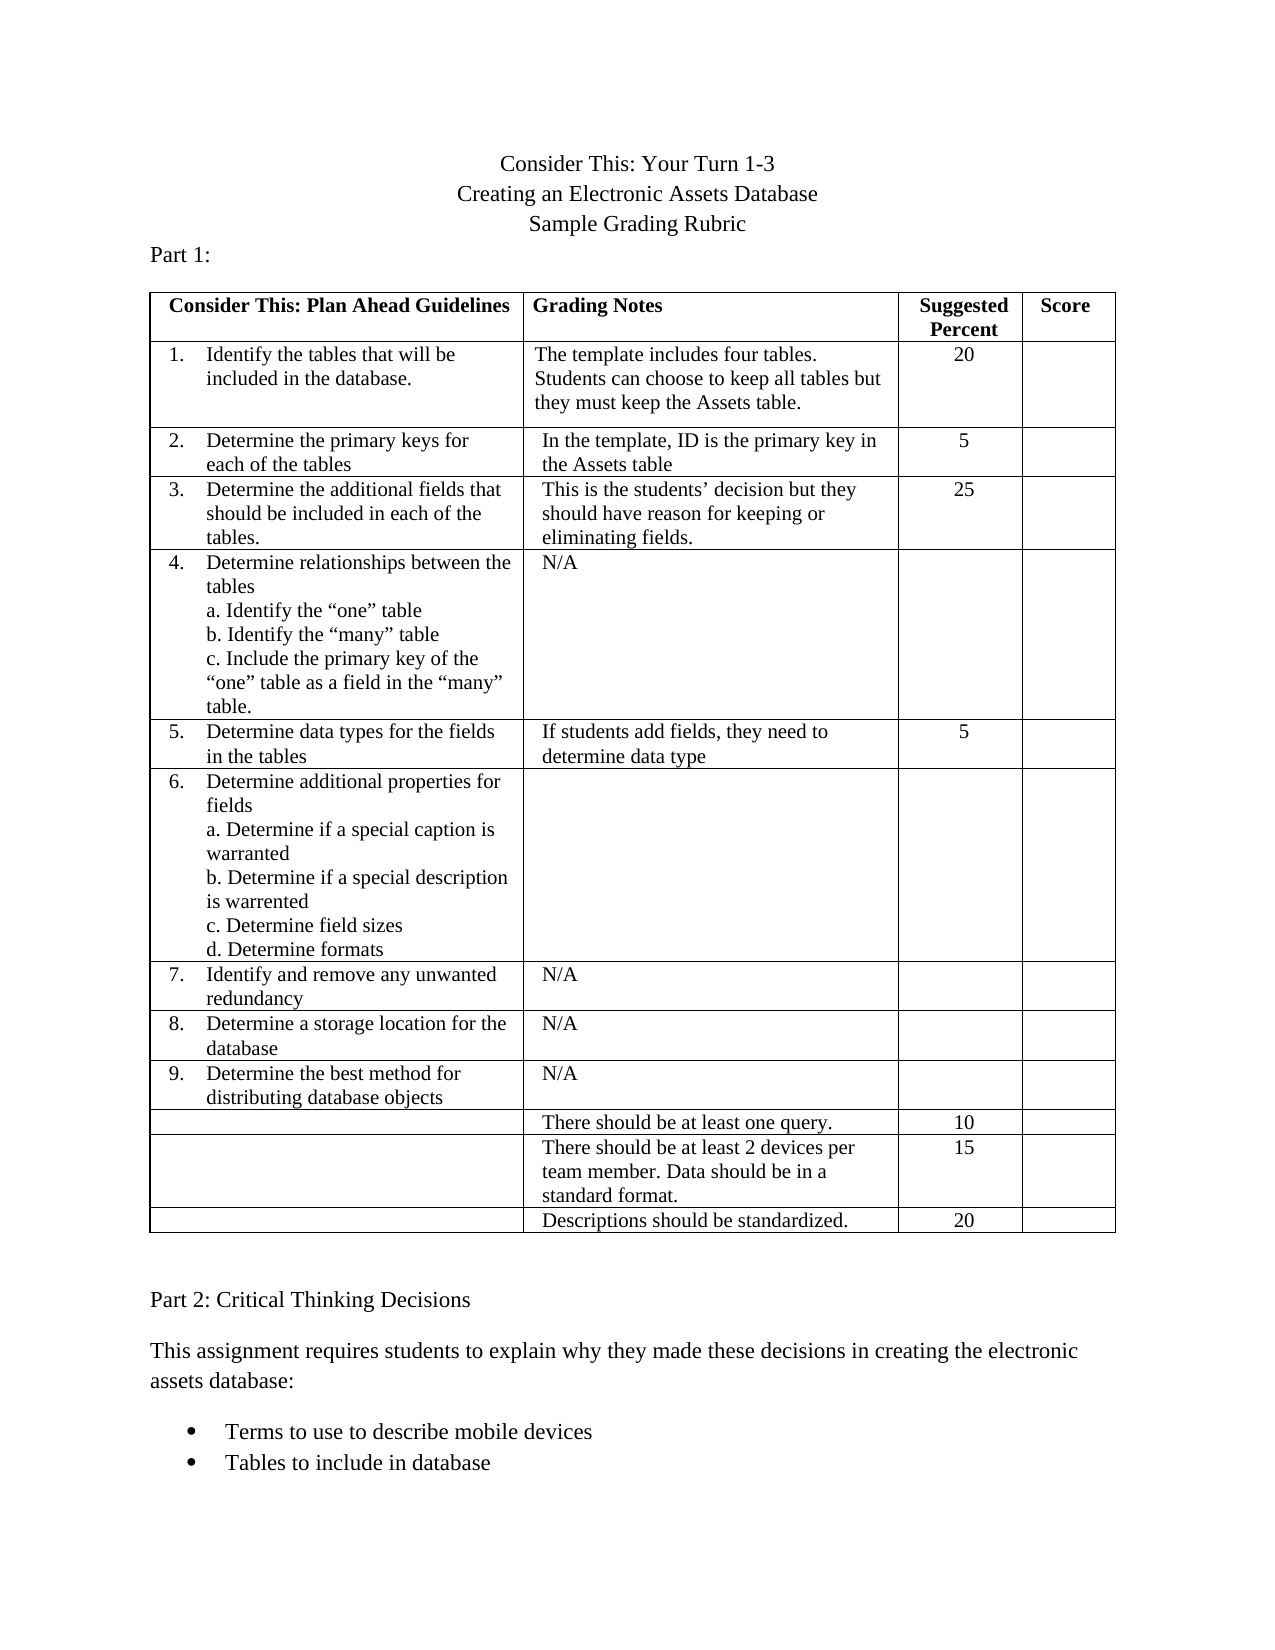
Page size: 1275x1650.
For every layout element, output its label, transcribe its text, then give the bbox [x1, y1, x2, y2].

table_cell [1023, 1110, 1115, 1134]
table_cell The template includes four tables. Students can choose to keep all tables but they must keep the Assets table. [524, 342, 898, 427]
table_header Suggested Percent [899, 293, 1022, 341]
table_cell 5 [899, 720, 1022, 768]
table_cell Determine relationships between the tables a. Identify the “one” table b. Identify the “many” table c. Include the primary key of the “one” table as a field in the “many” table. [151, 550, 523, 718]
table_cell N/A [524, 550, 898, 718]
table_cell In the template, ID is the primary key in the Assets table [524, 428, 898, 476]
table_cell This is the students’ decision but they should have reason for keeping or eliminating fields. [524, 477, 898, 549]
table_header Consider This: Plan Ahead Guidelines [151, 293, 523, 341]
table_cell 5 [899, 428, 1022, 476]
table_cell [1023, 1135, 1115, 1207]
table_cell Determine additional properties for fields a. Determine if a special caption is warranted b. Determine if a special description is warrented c. Determine field sizes d. Determine formats [151, 769, 523, 961]
table_cell Determine the primary keys for each of the tables [151, 428, 523, 476]
table_cell [899, 550, 1022, 718]
table_cell [1023, 477, 1115, 549]
table_cell [1023, 1061, 1115, 1109]
text This assignment requires students to explain why they made these decisions in creating the electronic assets database: [150, 1337, 1125, 1394]
table_cell 20 [899, 1208, 1022, 1232]
table_cell [1023, 769, 1115, 961]
table_cell 10 [899, 1110, 1022, 1134]
table_cell [1023, 1208, 1115, 1232]
text Consider This: Your Turn 1-3 [150, 150, 1125, 176]
table_cell [1023, 428, 1115, 476]
text Part 2: Critical Thinking Decisions [150, 1286, 1125, 1312]
list Tables to include in database [187, 1449, 1125, 1475]
table_cell [524, 769, 898, 961]
table_cell 20 [899, 342, 1022, 427]
table_cell 25 [899, 477, 1022, 549]
table_cell N/A [524, 1011, 898, 1059]
text Creating an Electronic Assets Database [150, 180, 1125, 207]
table_cell [151, 1135, 523, 1207]
table_cell Determine data types for the fields in the tables [151, 720, 523, 768]
table_cell Determine the additional fields that should be included in each of the tables. [151, 477, 523, 549]
table_cell Identify the tables that will be included in the database. [151, 342, 523, 427]
table_cell [1023, 962, 1115, 1010]
table_cell [899, 1061, 1022, 1109]
table_cell Determine the best method for distributing database objects [151, 1061, 523, 1109]
table_cell [151, 1110, 523, 1134]
table_cell 15 [899, 1135, 1022, 1207]
table_cell There should be at least 2 devices per team member. Data should be in a standard format. [524, 1135, 898, 1207]
table_header Grading Notes [524, 293, 898, 341]
table_header Score [1023, 293, 1115, 341]
table_cell N/A [524, 1061, 898, 1109]
list Terms to use to describe mobile devices [187, 1418, 1125, 1445]
table_cell [151, 1208, 523, 1232]
table_cell Descriptions should be standardized. [524, 1208, 898, 1232]
table_cell [1023, 550, 1115, 718]
table_cell Determine a storage location for the database [151, 1011, 523, 1059]
table_cell If students add fields, they need to determine data type [524, 720, 898, 768]
table_cell [1023, 1011, 1115, 1059]
table_cell [1023, 342, 1115, 427]
text Part 1: [150, 241, 1125, 267]
table_cell [899, 1011, 1022, 1059]
table_cell [899, 769, 1022, 961]
text Sample Grading Rubric [150, 210, 1125, 237]
table_cell N/A [524, 962, 898, 1010]
table_cell There should be at least one query. [524, 1110, 898, 1134]
table_cell [1023, 720, 1115, 768]
table_cell [899, 962, 1022, 1010]
table_cell Identify and remove any unwanted redundancy [151, 962, 523, 1010]
